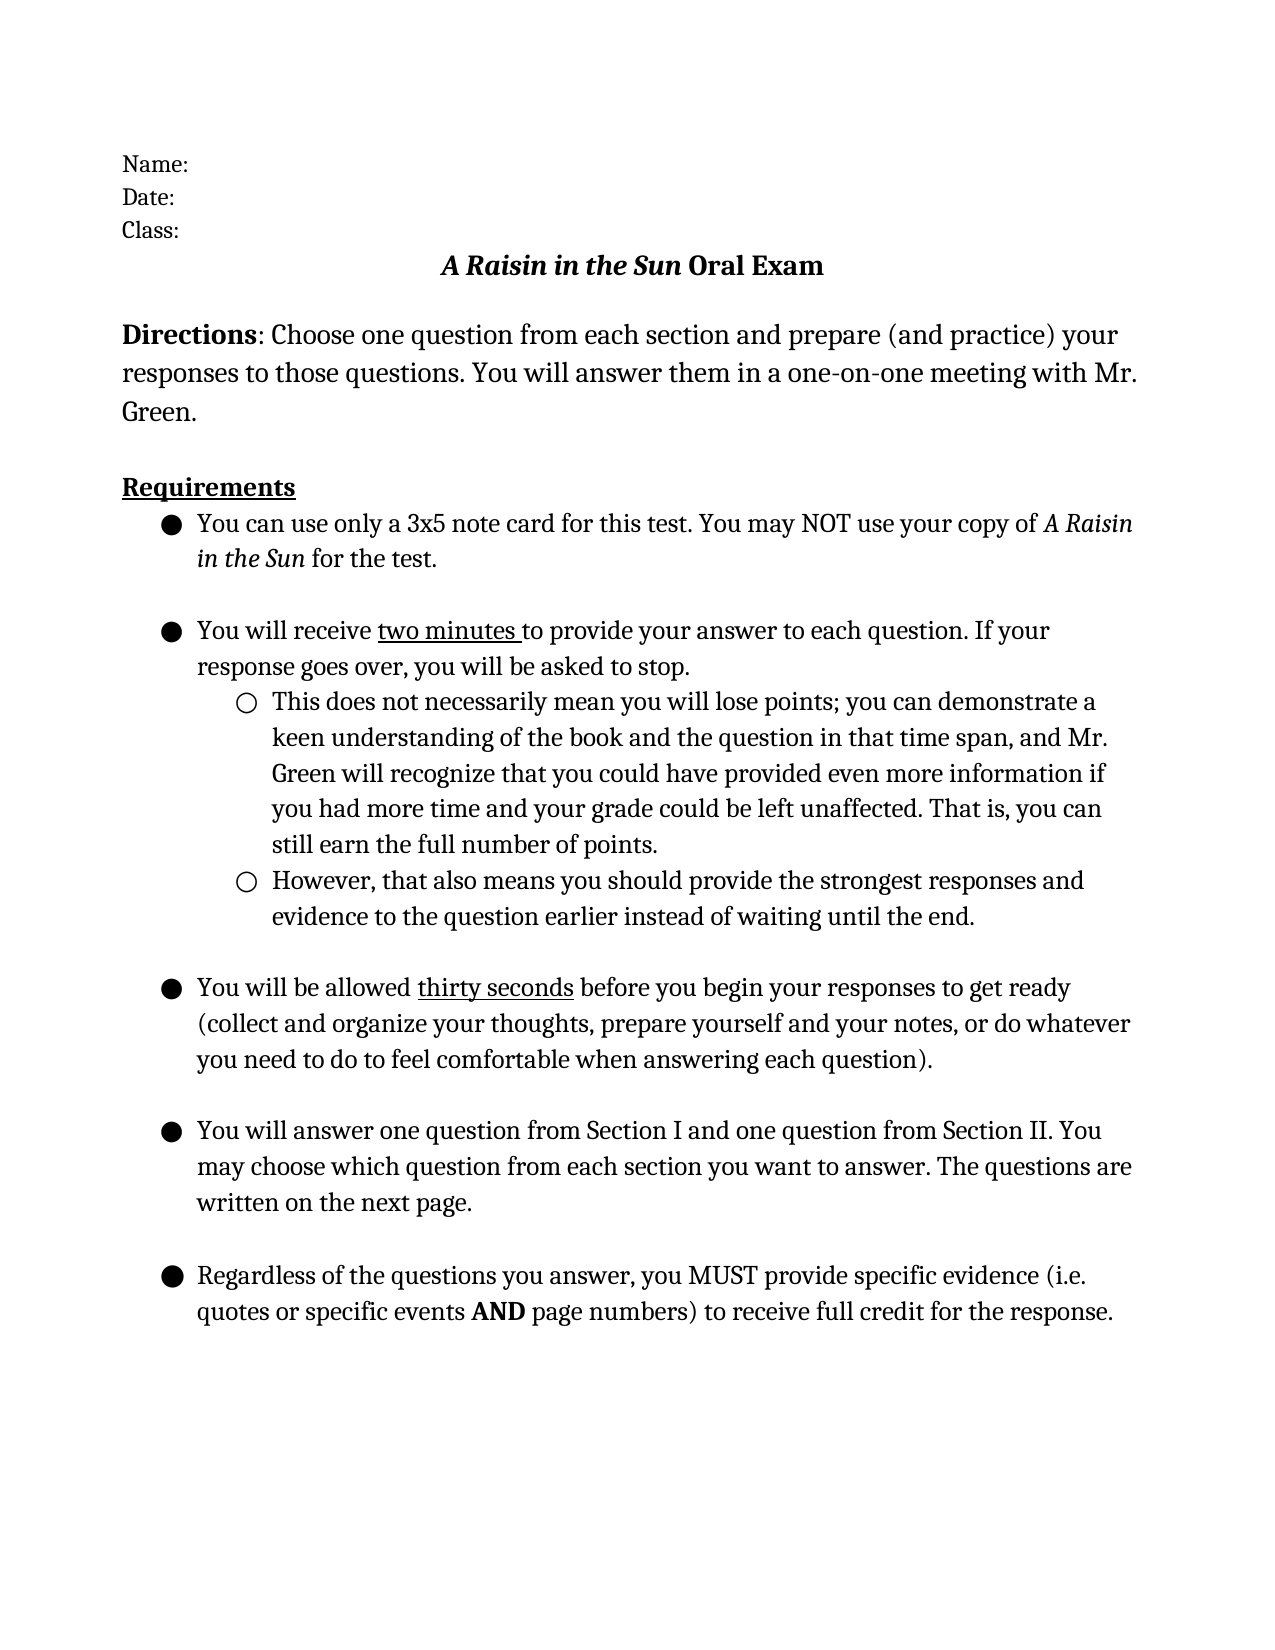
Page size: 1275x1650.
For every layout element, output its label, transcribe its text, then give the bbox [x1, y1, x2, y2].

text Directions: Choose one question from each section and prepare (and practice) your responses to those questions. You will answer them in a one-on-one meeting with Mr. Green. [122, 318, 1144, 428]
list You will receive two minutes to provide your answer to each question. If your response goes over, you will be asked to stop. [159, 615, 1144, 682]
list You can use only a 3x5 note card for this test. You may NOT use your copy of A Raisin in the Sun for the test. [159, 508, 1144, 574]
text Date: [122, 183, 919, 212]
text A Raisin in the Sun Oral Exam [122, 249, 1144, 283]
list Regardless of the questions you answer, you MUST provide specific evidence (i.e. quotes or specific events AND page numbers) to receive full credit for the response. [159, 1258, 1144, 1327]
list However, that also means you should provide the strongest responses and evidence to the question earlier instead of waiting until the end. [234, 865, 1144, 932]
text Requirements [122, 472, 1144, 503]
list You will answer one question from Section I and one question from Section II. You may choose which question from each section you want to answer. The questions are written on the next page. [159, 1115, 1144, 1218]
text Name: [122, 150, 919, 179]
list You will be allowed thirty seconds before you begin your responses to get ready (collect and organize your thoughts, prepare yourself and your notes, or do whatever you need to do to feel comfortable when answering each question). [159, 972, 1144, 1075]
text Class: [122, 216, 919, 245]
list This does not necessarily mean you will lose points; you can demonstrate a keen understanding of the book and the question in that time span, and Mr. Green will recognize that you could have provided even more information if you had more time and your grade could be left unaffected. That is, you can still earn the full number of points. [234, 686, 1144, 860]
